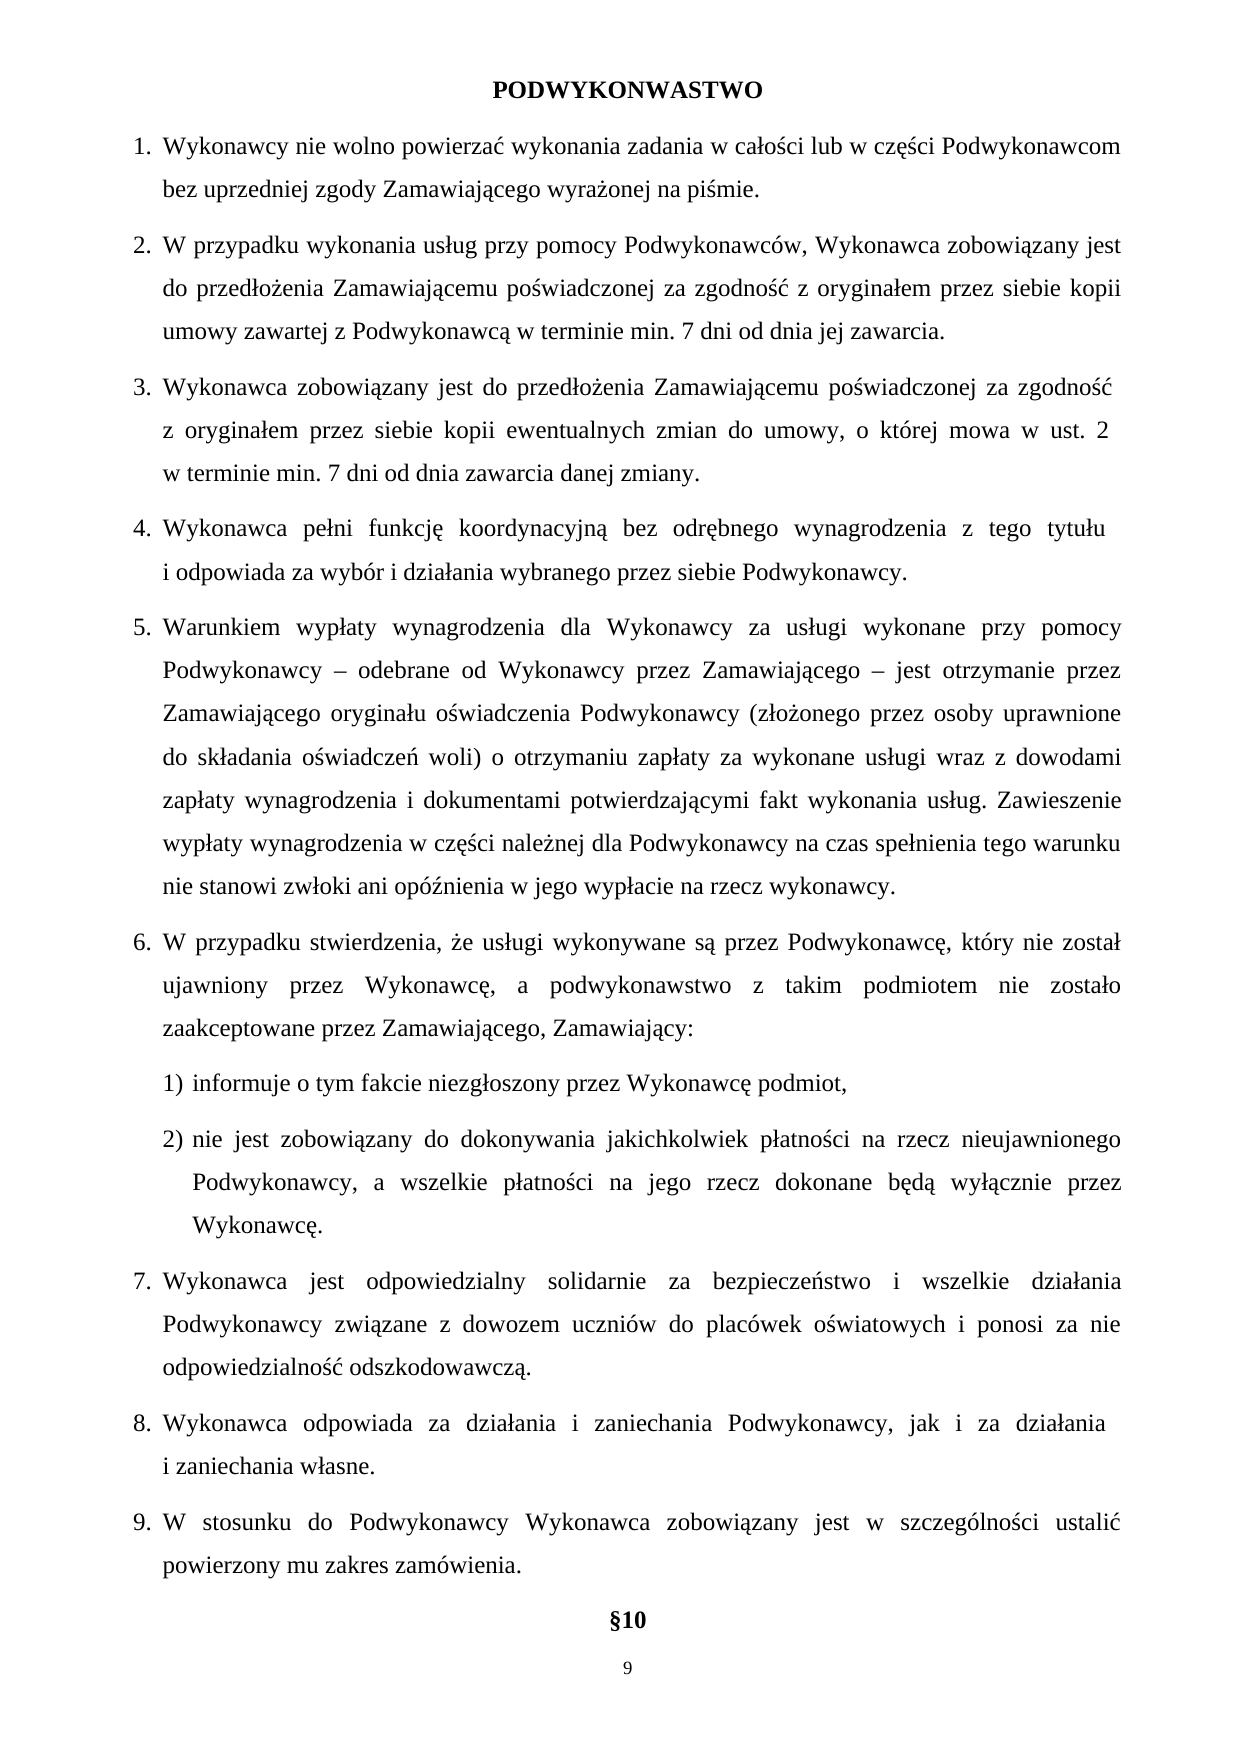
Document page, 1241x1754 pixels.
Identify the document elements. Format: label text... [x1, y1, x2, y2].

text §10 [133, 1605, 1122, 1634]
text 6. W przypadku stwierdzenia, że usługi wykonywane są przez Podwykonawcę, który nie został ujawniony przez Wykonawcę, a podwykonawstwo z takim podmiotem nie zostało zaakceptowane przez Zamawiającego, Zamawiający: [133, 927, 1122, 1042]
text 8. Wykonawca odpowiada za działania i zaniechania Podwykonawcy, jak i za działania i zaniechania własne. [133, 1408, 1122, 1480]
text 1. Wykonawcy nie wolno powierzać wykonania zadania w całości lub w części Podwykonawcom bez uprzedniej zgody Zamawiającego wyrażonej na piśmie. [133, 131, 1122, 203]
text 4. Wykonawca pełni funkcję koordynacyjną bez odrębnego wynagrodzenia z tego tytułu i odpowiada za wybór i działania wybranego przez siebie Podwykonawcy. [133, 513, 1122, 585]
text 2) nie jest zobowiązany do dokonywania jakichkolwiek płatności na rzecz nieujawnionego Podwykonawcy, a wszelkie płatności na jego rzecz dokonane będą wyłącznie przez Wykonawcę. [162, 1124, 1122, 1239]
text 2. W przypadku wykonania usług przy pomocy Podwykonawców, Wykonawca zobowiązany jest do przedłożenia Zamawiającemu poświadczonej za zgodność z oryginałem przez siebie kopii umowy zawartej z Podwykonawcą w terminie min. 7 dni od dnia jej zawarcia. [133, 230, 1122, 345]
text 1) informuje o tym fakcie niezgłoszony przez Wykonawcę podmiot, [162, 1068, 1122, 1097]
text PODWYKONWASTWO [133, 75, 1122, 104]
text 7. Wykonawca jest odpowiedzialny solidarnie za bezpieczeństwo i wszelkie działania Podwykonawcy związane z dowozem uczniów do placówek oświatowych i ponosi za nie odpowiedzialność odszkodowawczą. [133, 1266, 1122, 1381]
text 9. W stosunku do Podwykonawcy Wykonawca zobowiązany jest w szczególności ustalić powierzony mu zakres zamówienia. [133, 1507, 1122, 1578]
text 3. Wykonawca zobowiązany jest do przedłożenia Zamawiającemu poświadczonej za zgodność z oryginałem przez siebie kopii ewentualnych zmian do umowy, o której mowa w ust. 2 w terminie min. 7 dni od dnia zawarcia danej zmiany. [133, 372, 1122, 487]
text 5. Warunkiem wypłaty wynagrodzenia dla Wykonawcy za usługi wykonane przy pomocy Podwykonawcy – odebrane od Wykonawcy przez Zamawiającego – jest otrzymanie przez Zamawiającego oryginału oświadczenia Podwykonawcy (złożonego przez osoby uprawnione do składania oświadczeń woli) o otrzymaniu zapłaty za wykonane usługi wraz z dowodami zapłaty wynagrodzenia i dokumentami potwierdzającymi fakt wykonania usług. Zawieszenie wypłaty wynagrodzenia w części należnej dla Podwykonawcy na czas spełnienia tego warunku nie stanowi zwłoki ani opóźnienia w jego wypłacie na rzecz wykonawcy. [133, 612, 1122, 900]
